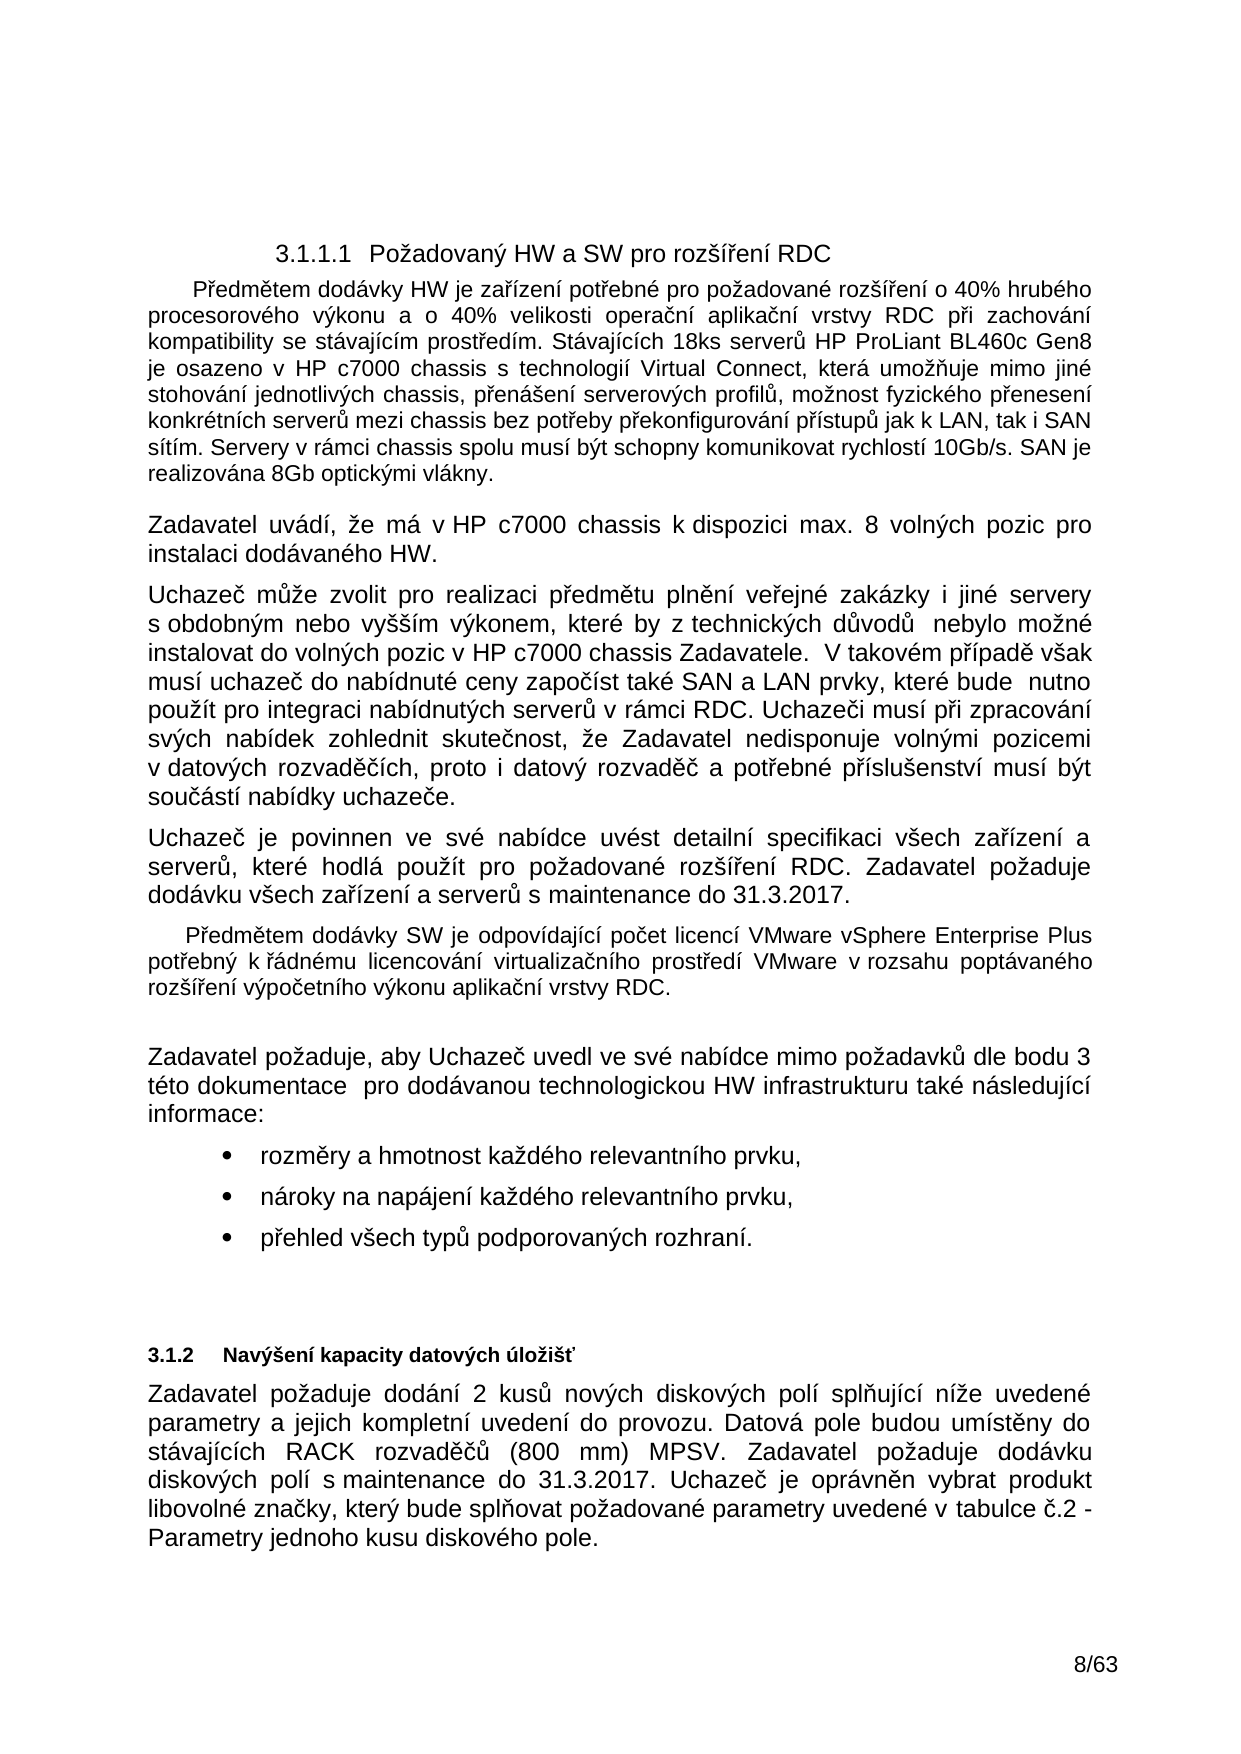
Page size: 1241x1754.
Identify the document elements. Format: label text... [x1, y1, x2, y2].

text Zadavatel uvádí, že má v HP c7000 chassis k dispozici max. 8 volných pozic pro instalaci dodávaného HW. [148, 510, 1092, 568]
subtitle Požadovaný HW a SW pro rozšíření RDC [238, 238, 1092, 267]
list nároky na napájení každého relevantního prvku, [223, 1182, 1092, 1211]
text Předmětem dodávky HW je zařízení potřebné pro požadované rozšíření o 40% hrubého procesorového výkonu a o 40% velikosti operační aplikační vrstvy RDC při zachování kompatibility se stávajícím prostředím. Stávajících 18ks serverů HP ProLiant BL460c Gen8 je osazeno v HP c7000 chassis s technologií Virtual Connect, která umožňuje mimo jiné stohování jednotlivých chassis, přenášení serverových profilů, možnost fyzického přenesení konkrétních serverů mezi chassis bez potřeby překonfigurování přístupů jak k LAN, tak i SAN sítím. Servery v rámci chassis spolu musí být schopny komunikovat rychlostí 10Gb/s. SAN je realizována 8Gb optickými vlákny. [148, 276, 1092, 486]
text Zadavatel požaduje, aby Uchazeč uvedl ve své nabídce mimo požadavků dle bodu 3 této dokumentace pro dodávanou technologickou HW infrastrukturu také následující informace: [148, 1042, 1092, 1128]
list rozměry a hmotnost každého relevantního prvku, [223, 1141, 1092, 1169]
text Zadavatel požaduje dodání 2 kusů nových diskových polí splňující níže uvedené parametry a jejich kompletní uvedení do provozu. Datová pole budou umístěny do stávajících RACK rozvaděčů (800 mm) MPSV. Zadavatel požaduje dodávku diskových polí s maintenance do 31.3.2017. Uchazeč je oprávněn vybrat produkt libovolné značky, který bude splňovat požadované parametry uvedené v tabulce č.2 - Parametry jednoho kusu diskového pole. [148, 1379, 1092, 1551]
text Předmětem dodávky SW je odpovídající počet licencí VMware vSphere Enterprise Plus potřebný k řádnému licencování virtualizačního prostředí VMware v rozsahu poptávaného rozšíření výpočetního výkonu aplikační vrstvy RDC. [148, 922, 1092, 1001]
text Uchazeč je povinnen ve své nabídce uvést detailní specifikaci všech zařízení a serverů, které hodlá použít pro požadované rozšíření RDC. Zadavatel požaduje dodávku všech zařízení a serverů s maintenance do 31.3.2017. [148, 823, 1092, 909]
text Uchazeč může zvolit pro realizaci předmětu plnění veřejné zakázky i jiné servery s obdobným nebo vyšším výkonem, které by z technických důvodů nebylo možné instalovat do volných pozic v HP c7000 chassis Zadavatele. V takovém případě však musí uchazeč do nabídnuté ceny započíst také SAN a LAN prvky, které bude nutno použít pro integraci nabídnutých serverů v rámci RDC. Uchazeči musí při zpracování svých nabídek zohlednit skutečnost, že Zadavatel nedisponuje volnými pozicemi v datových rozvaděčích, proto i datový rozvaděč a potřebné příslušenství musí být součástí nabídky uchazeče. [148, 580, 1092, 810]
subtitle Navýšení kapacity datových úložišť [148, 1342, 1092, 1366]
list přehled všech typů podporovaných rozhraní. [223, 1223, 1092, 1252]
